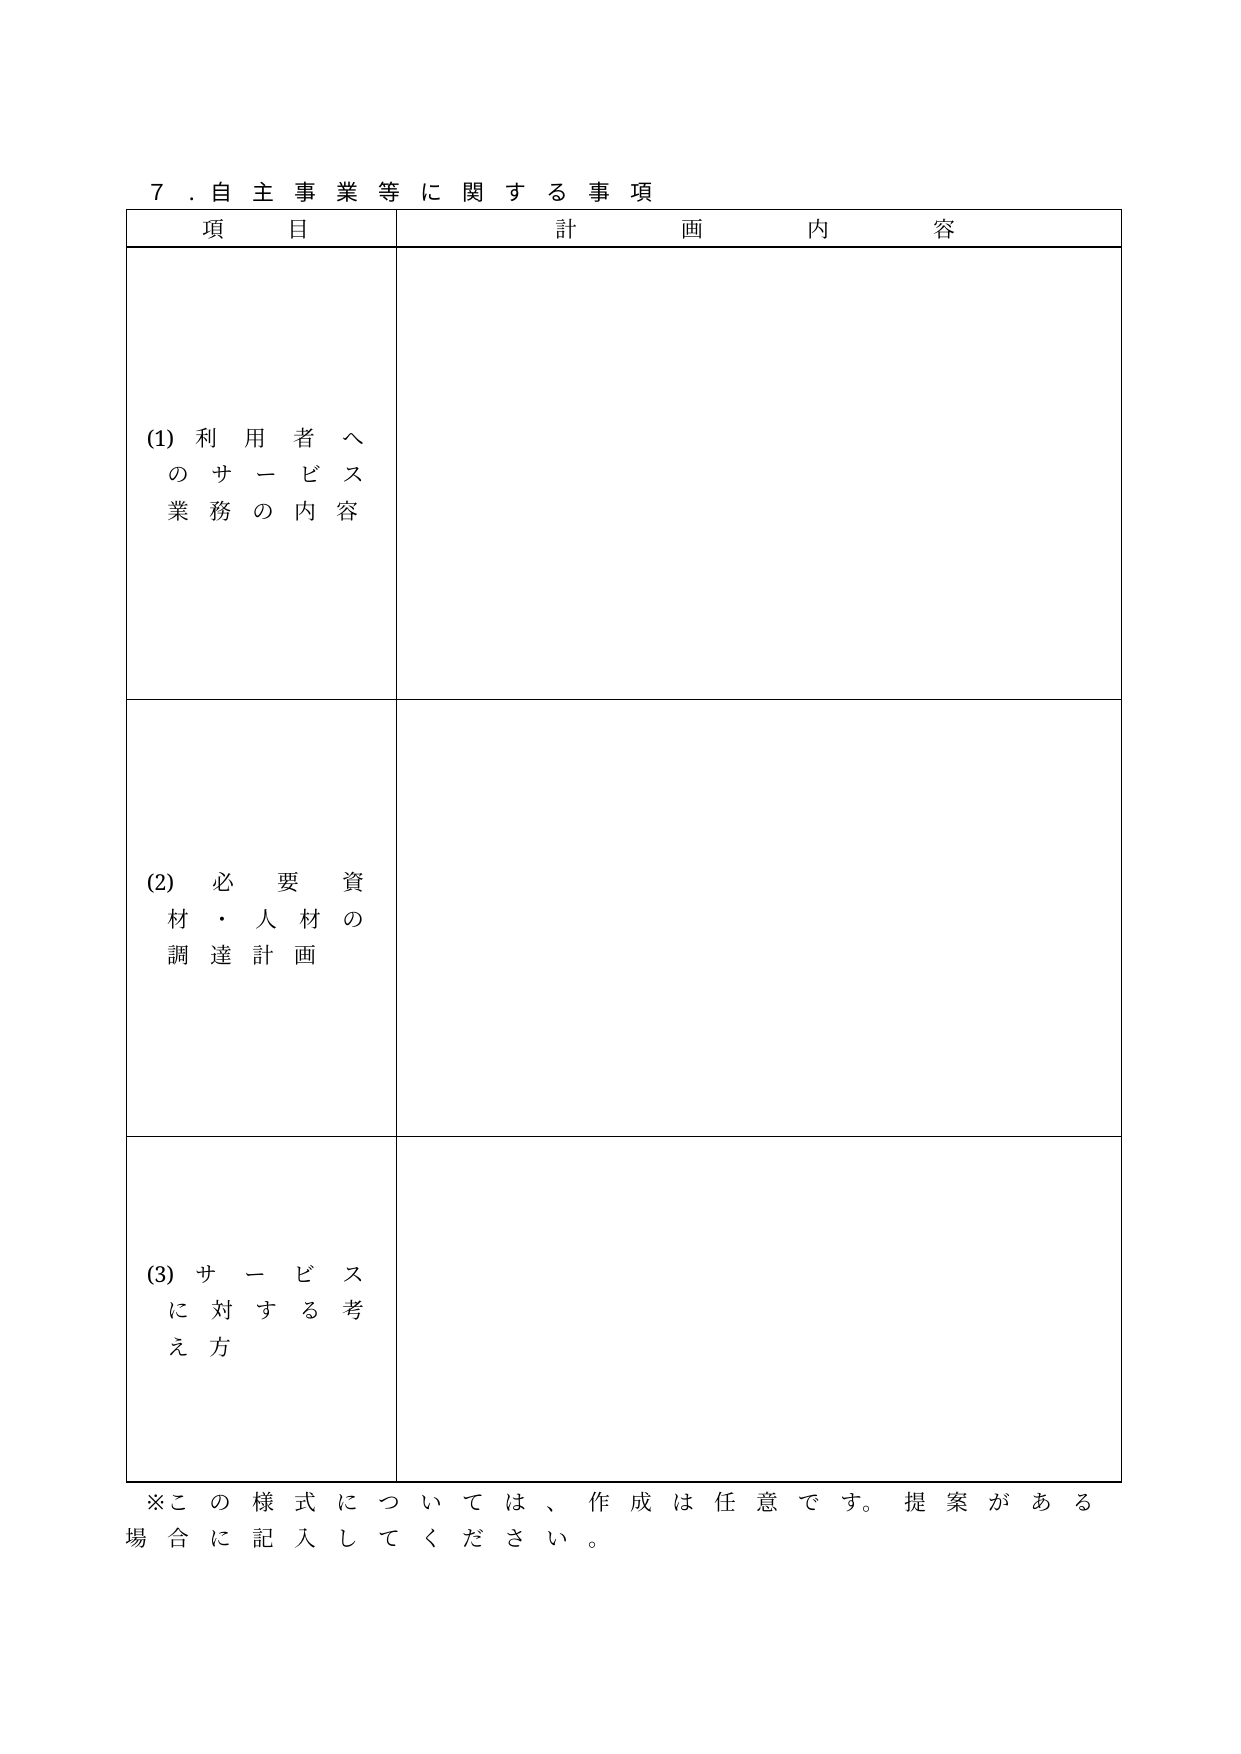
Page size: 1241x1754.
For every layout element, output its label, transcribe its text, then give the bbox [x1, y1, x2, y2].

table_cell [397, 1137, 1121, 1481]
table_header 項 目 [127, 210, 396, 246]
table_cell [397, 248, 1121, 699]
table_cell (3)サービスに対する考え方 [127, 1137, 396, 1481]
table_cell (1)利用者へのサービス業務の内容 [127, 248, 396, 699]
text ※この様式については、作成は任意です。提案がある場合に記入してください。 [126, 1483, 1114, 1556]
table_cell [397, 700, 1121, 1136]
table_header 計 画 内 容 [397, 210, 1121, 246]
text ７.自主事業等に関する事項 [126, 172, 1114, 209]
table_cell (2)必要資材・人材の調達計画 [127, 700, 396, 1136]
